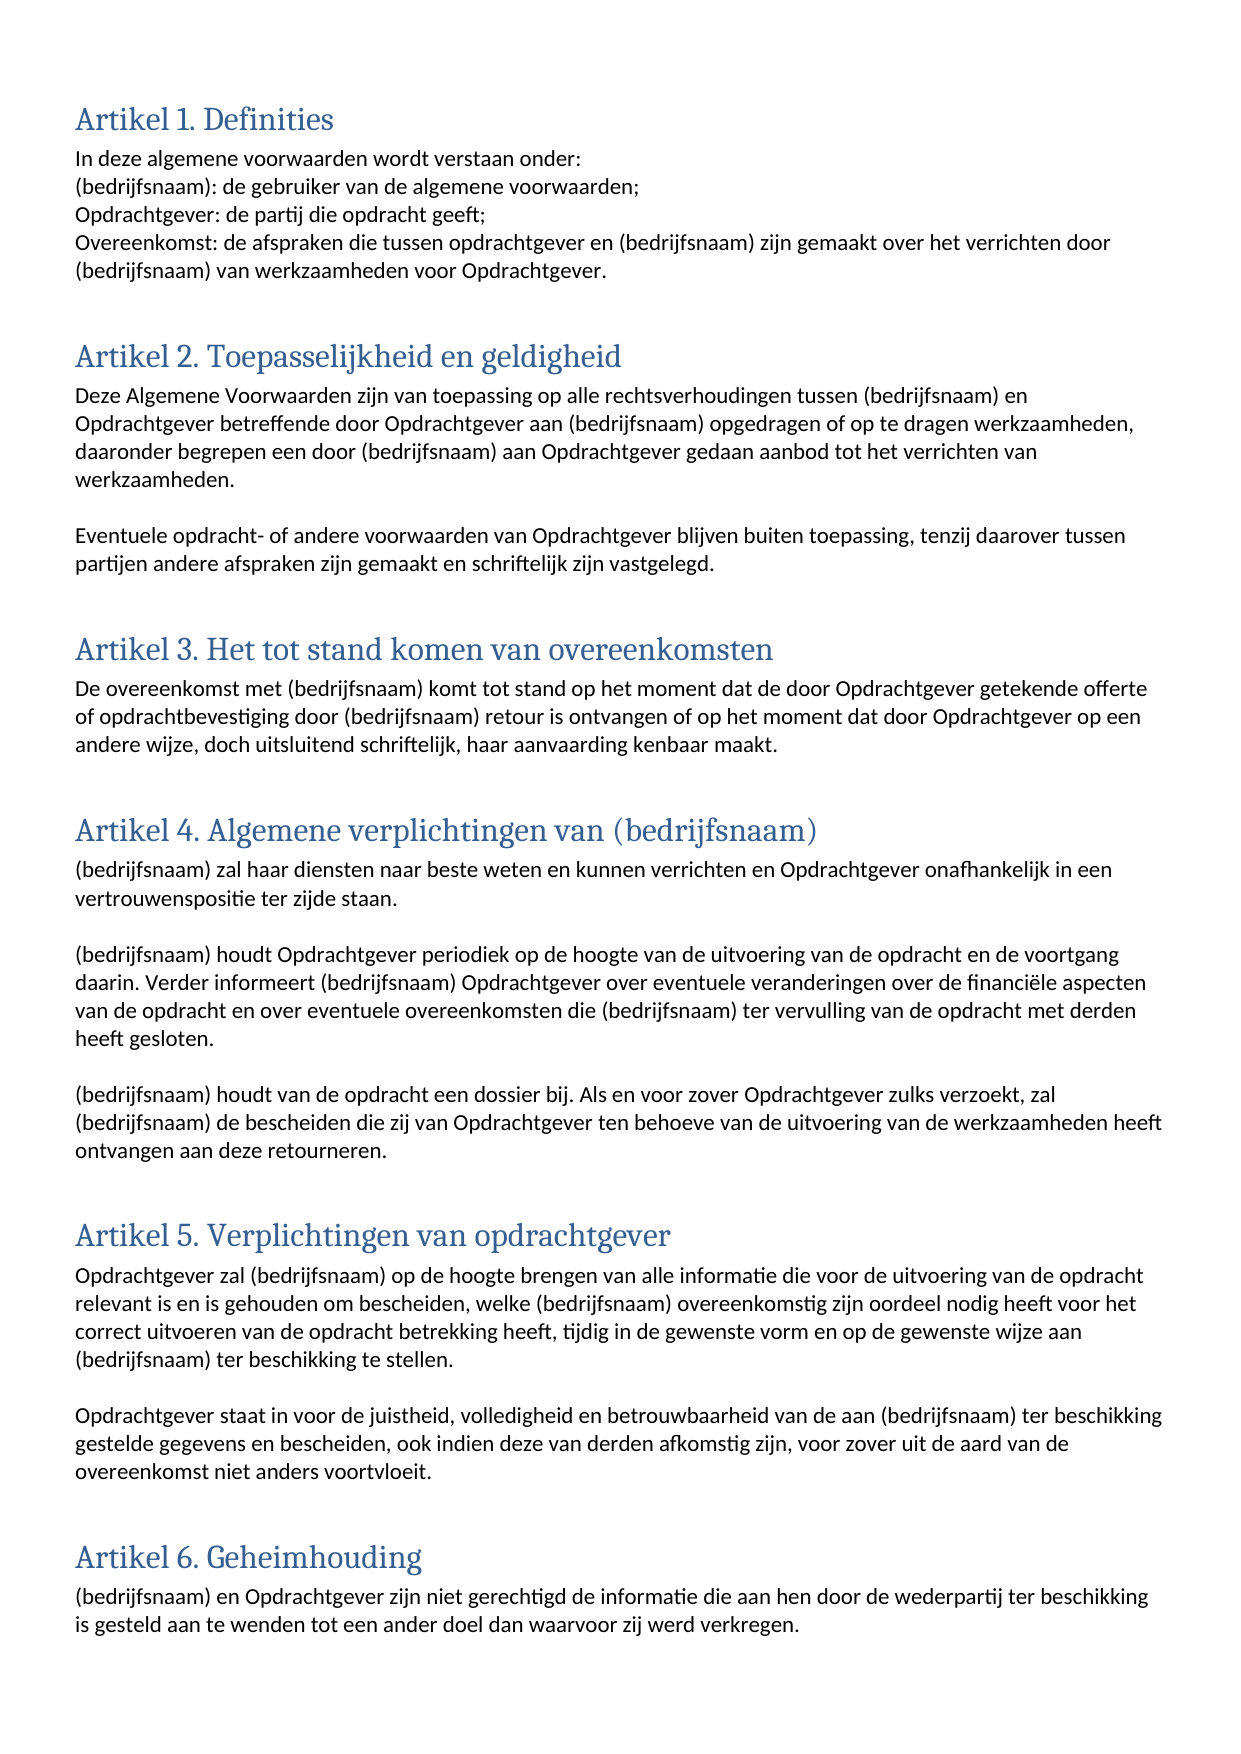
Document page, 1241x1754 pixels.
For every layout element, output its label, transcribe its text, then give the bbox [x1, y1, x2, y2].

text Deze Algemene Voorwaarden zijn van toepassing op alle rechtsverhoudingen tussen (bedrijfsnaam) en Opdrachtgever betreffende door Opdrachtgever aan (bedrijfsnaam) opgedragen of op te dragen werkzaamheden, daaronder begrepen een door (bedrijfsnaam) aan Opdrachtgever gedaan aanbod tot het verrichten van werkzaamheden. [75, 381, 1165, 493]
subtitle Artikel 1. Definities [75, 100, 1165, 138]
subtitle Artikel 2. Toepasselijkheid en geldigheid [75, 337, 1165, 376]
text Opdrachtgever: de partij die opdracht geeft; [75, 200, 1165, 228]
text (bedrijfsnaam) zal haar diensten naar beste weten en kunnen verrichten en Opdrachtgever onafhankelijk in een vertrouwenspositie ter zijde staan. [75, 856, 1165, 912]
text Eventuele opdracht- of andere voorwaarden van Opdrachtgever blijven buiten toepassing, tenzij daarover tussen partijen andere afspraken zijn gemaakt en schriftelijk zijn vastgelegd. [75, 521, 1165, 577]
text (bedrijfsnaam) houdt Opdrachtgever periodiek op de hoogte van de uitvoering van de opdracht en de voortgang daarin. Verder informeert (bedrijfsnaam) Opdrachtgever over eventuele veranderingen over de financiële aspecten van de opdracht en over eventuele overeenkomsten die (bedrijfsnaam) ter vervulling van de opdracht met derden heeft gesloten. [75, 940, 1165, 1052]
text In deze algemene voorwaarden wordt verstaan onder: [75, 144, 1165, 172]
text Opdrachtgever staat in voor de juistheid, volledigheid en betrouwbaarheid van de aan (bedrijfsnaam) ter beschikking gestelde gegevens en bescheiden, ook indien deze van derden afkomstig zijn, voor zover uit de aard van de overeenkomst niet anders voortvloeit. [75, 1401, 1165, 1485]
text (bedrijfsnaam): de gebruiker van de algemene voorwaarden; [75, 172, 1165, 200]
subtitle Artikel 5. Verplichtingen van opdrachtgever [75, 1217, 1165, 1255]
text (bedrijfsnaam) houdt van de opdracht een dossier bij. Als en voor zover Opdrachtgever zulks verzoekt, zal (bedrijfsnaam) de bescheiden die zij van Opdrachtgever ten behoeve van de uitvoering van de werkzaamheden heeft ontvangen aan deze retourneren. [75, 1080, 1165, 1164]
text (bedrijfsnaam) en Opdrachtgever zijn niet gerechtigd de informatie die aan hen door de wederpartij ter beschikking is gesteld aan te wenden tot een ander doel dan waarvoor zij werd verkregen. [75, 1582, 1165, 1638]
text Overeenkomst: de afspraken die tussen opdrachtgever en (bedrijfsnaam) zijn gemaakt over het verrichten door (bedrijfsnaam) van werkzaamheden voor Opdrachtgever. [75, 228, 1165, 284]
text Opdrachtgever zal (bedrijfsnaam) op de hoogte brengen van alle informatie die voor de uitvoering van de opdracht relevant is en is gehouden om bescheiden, welke (bedrijfsnaam) overeenkomstig zijn oordeel nodig heeft voor het correct uitvoeren van de opdracht betrekking heeft, tijdig in de gewenste vorm en op de gewenste wijze aan (bedrijfsnaam) ter beschikking te stellen. [75, 1261, 1165, 1373]
text De overeenkomst met (bedrijfsnaam) komt tot stand op het moment dat de door Opdrachtgever getekende offerte of opdrachtbevestiging door (bedrijfsnaam) retour is ontvangen of op het moment dat door Opdrachtgever op een andere wijze, doch uitsluitend schriftelijk, haar aanvaarding kenbaar maakt. [75, 674, 1165, 758]
subtitle Artikel 3. Het tot stand komen van overeenkomsten [75, 630, 1165, 669]
subtitle Artikel 4. Algemene verplichtingen van (bedrijfsnaam) [75, 812, 1165, 850]
subtitle Artikel 6. Geheimhouding [75, 1538, 1165, 1576]
